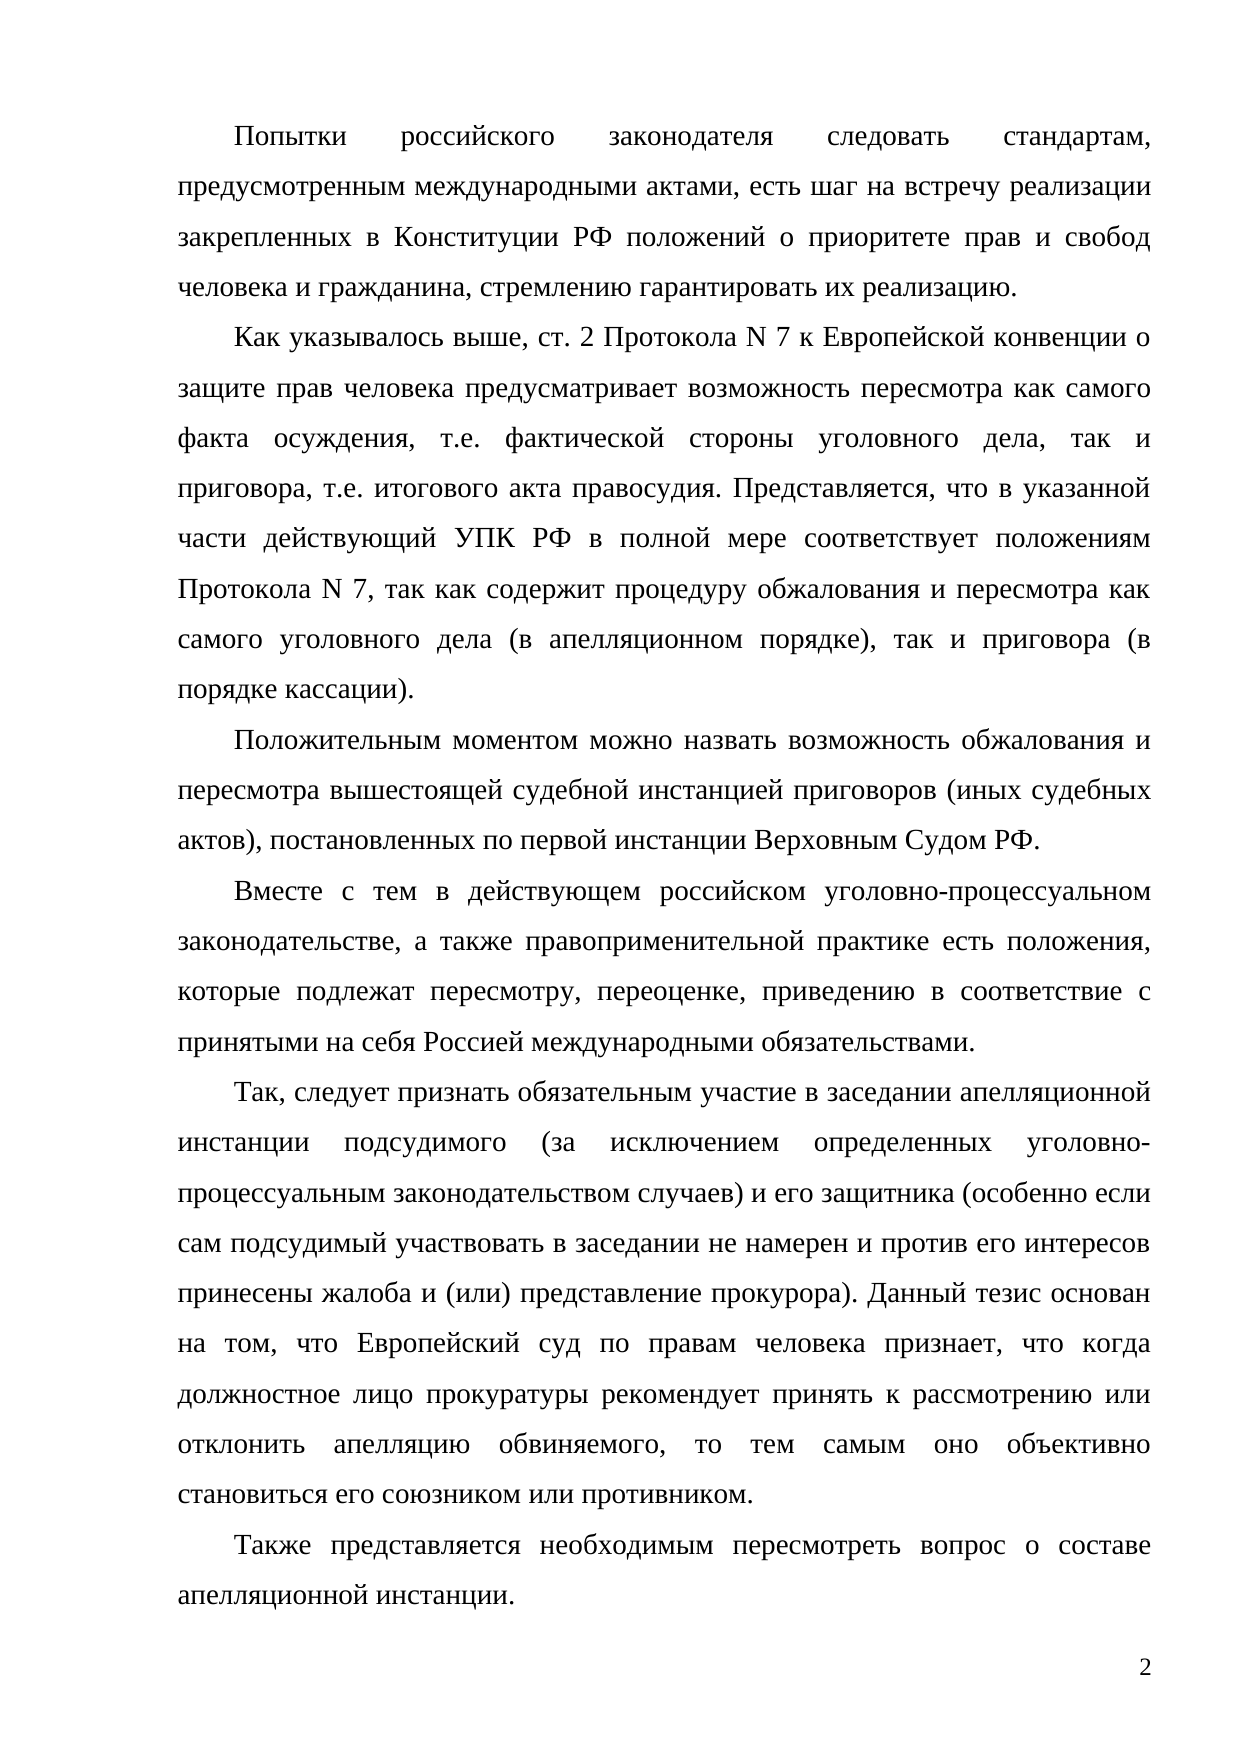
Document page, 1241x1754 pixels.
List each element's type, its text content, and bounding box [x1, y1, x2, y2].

text Как указывалось выше, ст. 2 Протокола N 7 к Европейской конвенции о защите прав человека предусматривает возможность пересмотра как самого факта осуждения, т.е. фактической стороны уголовного дела, так и приговора, т.е. итогового акта правосудия. Представляется, что в указанной части действующий УПК РФ в полной мере соответствует положениям Протокола N 7, так как содержит процедуру обжалования и пересмотра как самого уголовного дела (в апелляционном порядке), так и приговора (в порядке кассации). [177, 319, 1152, 705]
text Положительным моментом можно назвать возможность обжалования и пересмотра вышестоящей судебной инстанцией приговоров (иных судебных актов), постановленных по первой инстанции Верховным Судом РФ. [177, 722, 1152, 856]
text Так, следует признать обязательным участие в заседании апелляционной инстанции подсудимого (за исключением определенных уголовно-процессуальным законодательством случаев) и его защитника (особенно если сам подсудимый участвовать в заседании не намерен и против его интересов принесены жалоба и (или) представление прокурора). Данный тезис основан на том, что Европейский суд по правам человека признает, что когда должностное лицо прокуратуры рекомендует принять к рассмотрению или отклонить апелляцию обвиняемого, то тем самым оно объективно становиться его союзником или противником. [177, 1074, 1152, 1510]
text Вместе с тем в действующем российском уголовно-процессуальном законодательстве, а также правоприменительной практике есть положения, которые подлежат пересмотру, переоценке, приведению в соответствие с принятыми на себя Россией международными обязательствами. [177, 873, 1152, 1057]
text Попытки российского законодателя следовать стандартам, предусмотренным международными актами, есть шаг на встречу реализации закрепленных в Конституции РФ положений о приоритете прав и свобод человека и гражданина, стремлению гарантировать их реализацию. [177, 118, 1152, 303]
text Также представляется необходимым пересмотреть вопрос о составе апелляционной инстанции. [177, 1527, 1152, 1611]
